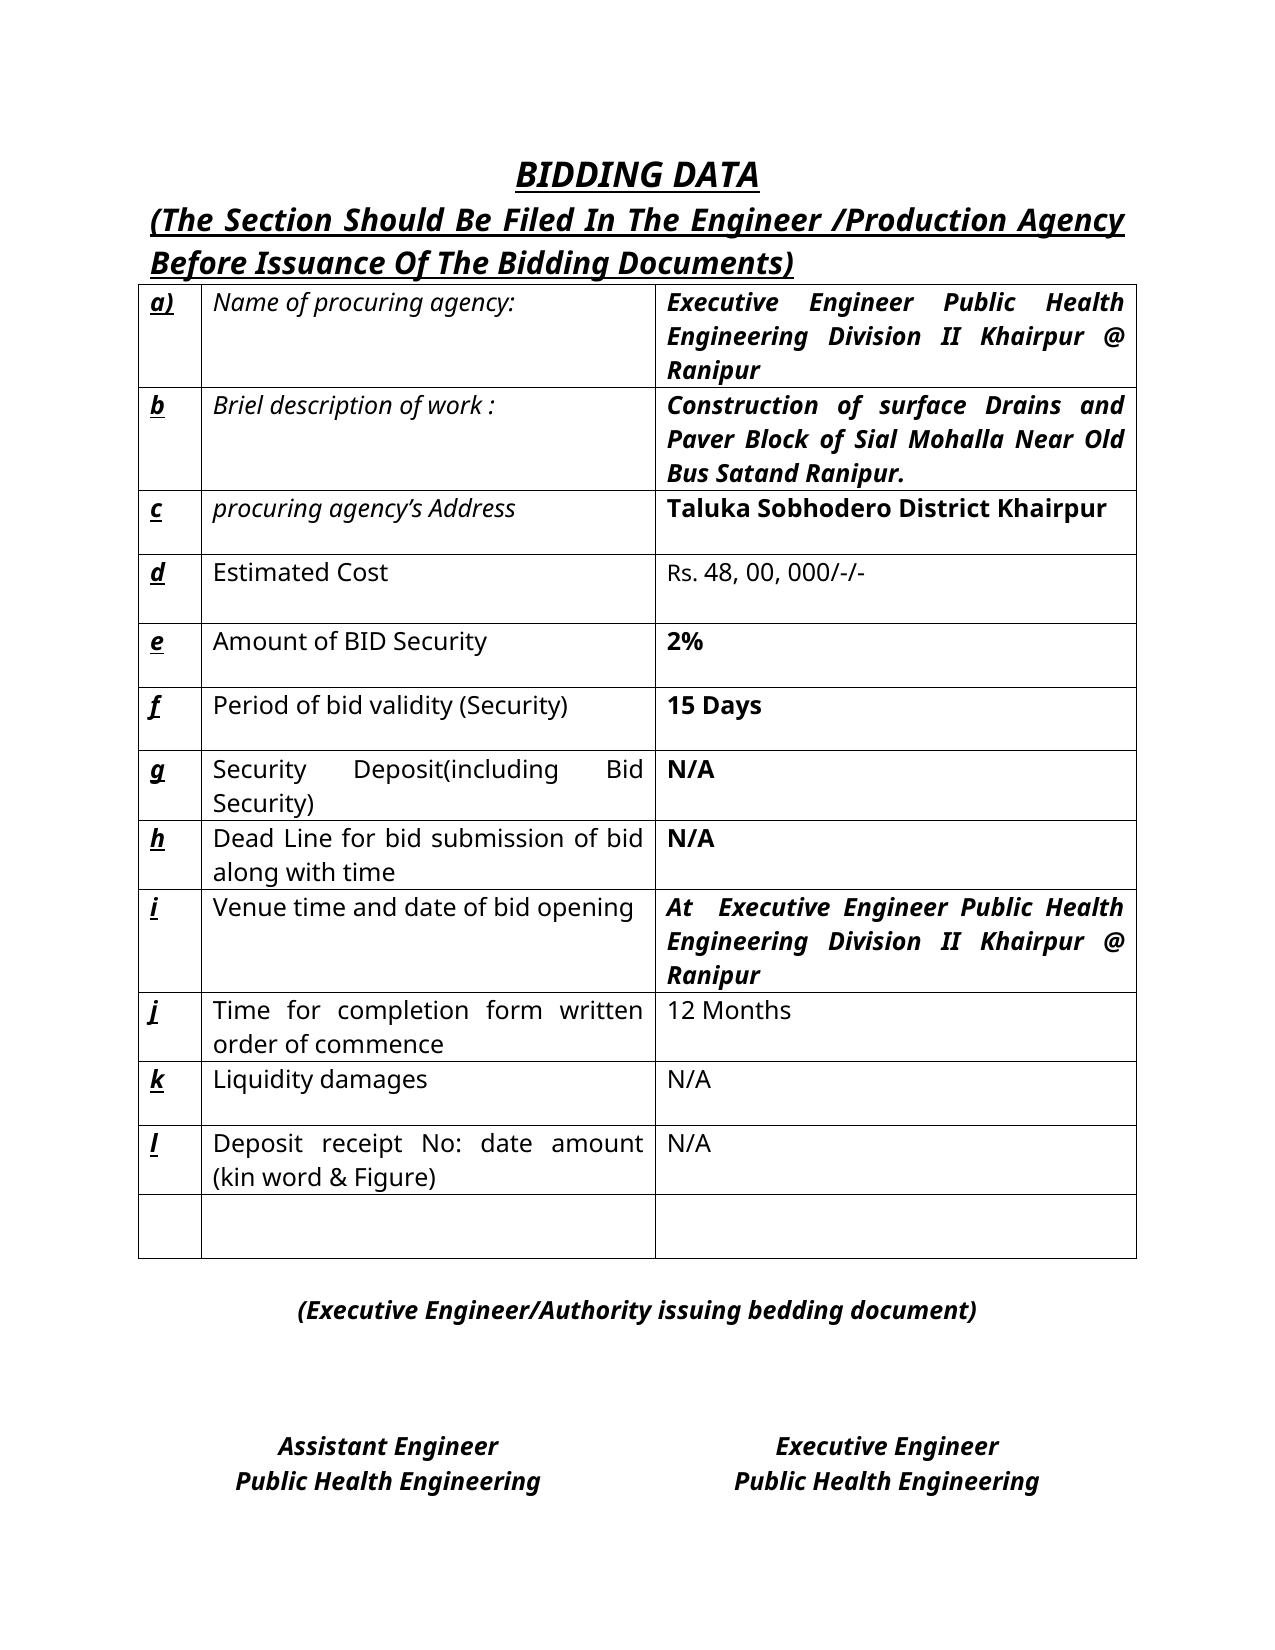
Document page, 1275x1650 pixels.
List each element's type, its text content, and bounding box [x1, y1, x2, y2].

table_cell Time for completion form written order of commence [202, 993, 655, 1061]
table_cell N/A [656, 751, 1136, 819]
table_cell e [139, 624, 201, 687]
table_cell h [139, 821, 201, 889]
table_cell procuring agency’s Address [202, 491, 655, 554]
table_cell 2% [656, 624, 1136, 687]
table_header a) [139, 285, 201, 387]
table_cell At Executive Engineer Public Health Engineering Division II Khairpur @ Ranipur [656, 890, 1136, 992]
table_cell Security Deposit(including Bid Security) [202, 751, 655, 819]
table_cell Amount of BID Security [202, 624, 655, 687]
text BIDDING DATA [150, 150, 1125, 198]
table_cell N/A [656, 1062, 1136, 1125]
table_cell Period of bid validity (Security) [202, 688, 655, 750]
table_cell 12 Months [656, 993, 1136, 1061]
table_cell Venue time and date of bid opening [202, 890, 655, 992]
table_cell Estimated Cost [202, 555, 655, 623]
table_cell k [139, 1062, 201, 1125]
table_cell i [139, 890, 201, 992]
table_cell N/A [656, 1126, 1136, 1194]
table_cell [656, 1195, 1136, 1258]
table_cell Briel description of work : [202, 388, 655, 490]
table_cell [202, 1195, 655, 1258]
table_cell g [139, 751, 201, 819]
table_cell Dead Line for bid submission of bid along with time [202, 821, 655, 889]
table_cell b [139, 388, 201, 490]
table_cell Taluka Sobhodero District Khairpur [656, 491, 1136, 554]
text (The Section Should Be Filed In The Engineer /Production Agency Before Issuance Of The Bidding Documents) [150, 237, 1125, 283]
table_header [638, 1429, 1136, 1497]
text (Executive Engineer/Authority issuing bedding document) [150, 1293, 1125, 1327]
text (The Section Should Be Filed In The Engineer /Production Agency Before Issuance Of The Bidding Documents) [150, 198, 1125, 234]
table_header Name of procuring agency: [202, 285, 655, 387]
table_cell Liquidity damages [202, 1062, 655, 1125]
table_cell f [139, 688, 201, 750]
table_cell Deposit receipt No: date amount (kin word & Figure) [202, 1126, 655, 1194]
table_cell l [139, 1126, 201, 1194]
table_cell c [139, 491, 201, 554]
table_cell [139, 1195, 201, 1258]
table_cell Rs. 48, 00, 000/-/- [656, 555, 1136, 623]
table_cell 15 Days [656, 688, 1136, 750]
table_cell Construction of surface Drains and Paver Block of Sial Mohalla Near Old Bus Satand Ranipur. [656, 388, 1136, 490]
table_cell j [139, 993, 201, 1061]
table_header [139, 1429, 637, 1497]
table_cell N/A [656, 821, 1136, 889]
table_header Executive Engineer Public Health Engineering Division II Khairpur @ Ranipur [656, 285, 1136, 387]
table_cell d [139, 555, 201, 623]
